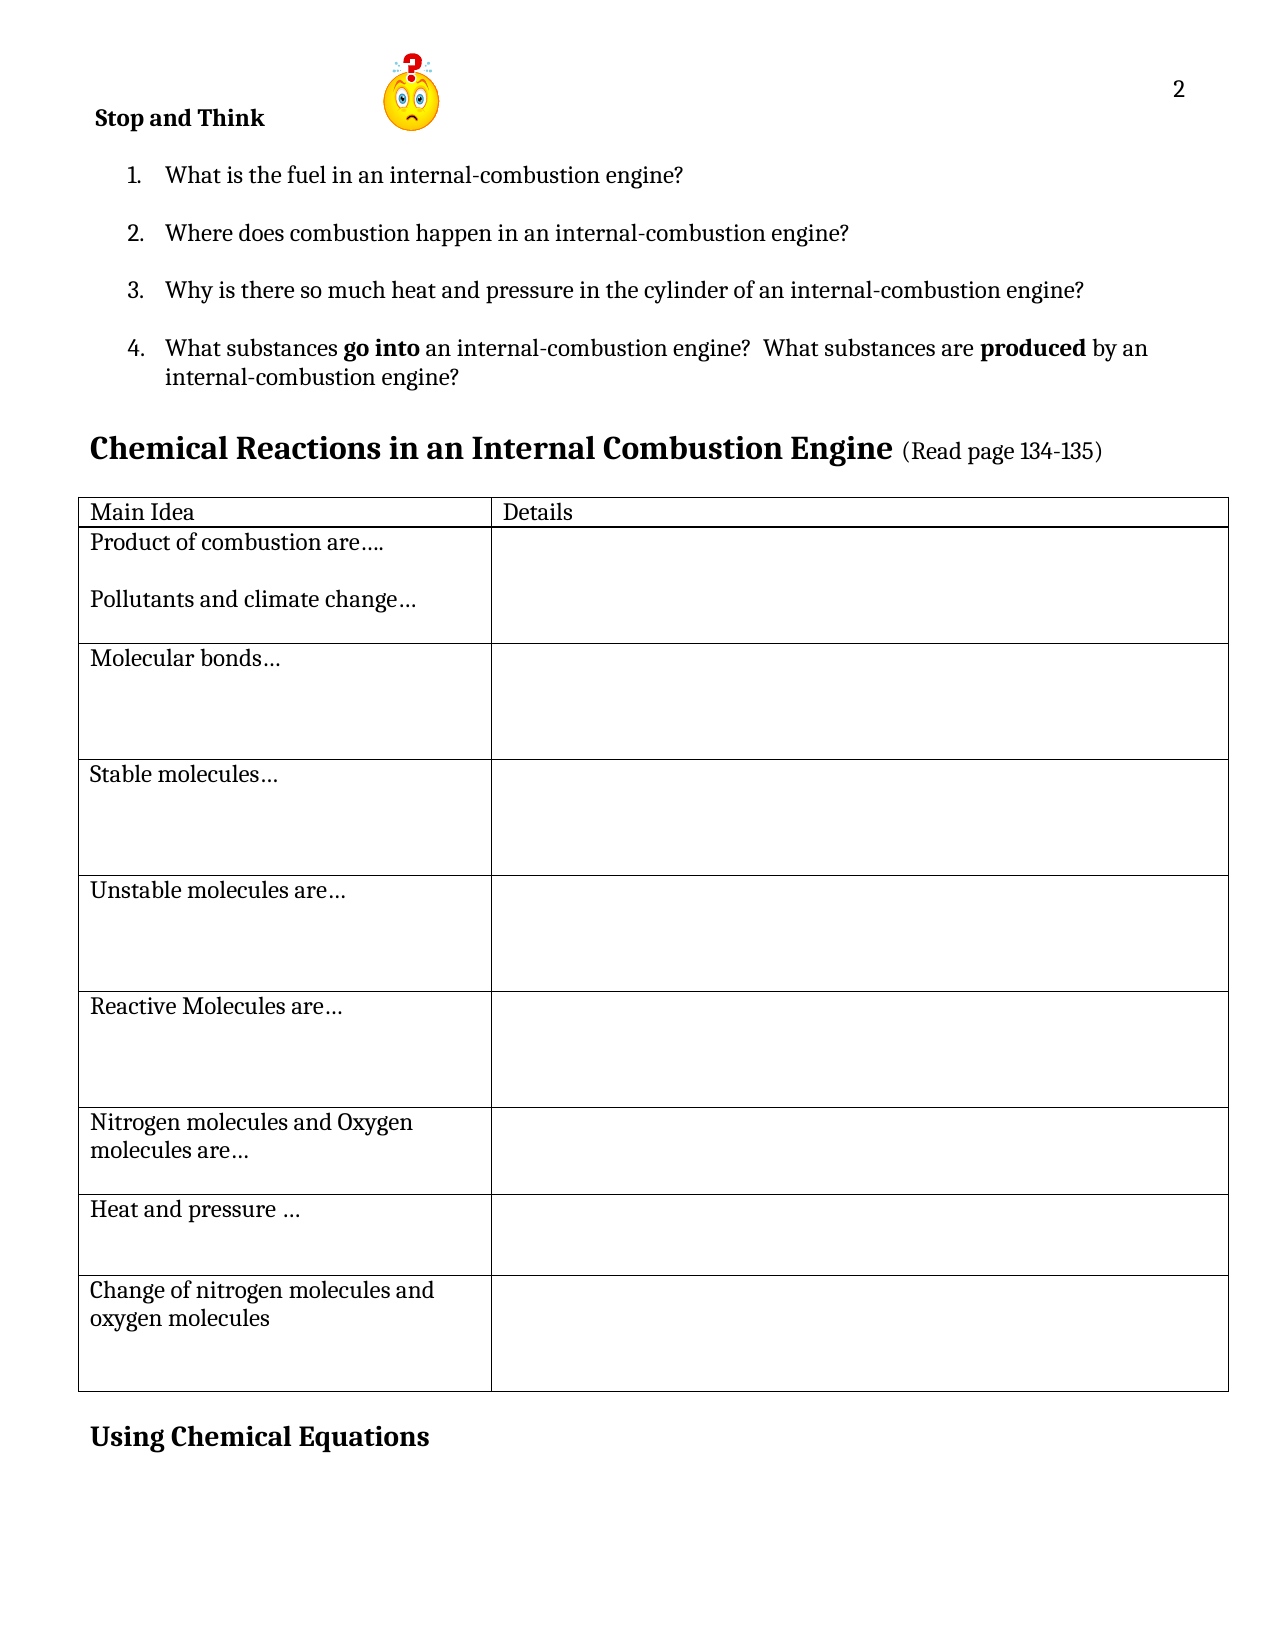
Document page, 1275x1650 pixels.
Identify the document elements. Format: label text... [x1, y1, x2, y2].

list What substances go into an internal-combustion engine? What substances are produced by an internal-combustion engine? [127, 334, 1185, 391]
table_header Details [492, 498, 1228, 526]
table_cell [492, 992, 1228, 1107]
table_cell Change of nitrogen molecules and oxygen molecules [79, 1276, 491, 1391]
table_cell Reactive Molecules are… [79, 992, 491, 1107]
text Stop and Think [90, 104, 1185, 132]
table_cell Molecular bonds… [79, 644, 491, 758]
table_cell Product of combustion are…. Pollutants and climate change… [79, 528, 491, 642]
list Why is there so much heat and pressure in the cylinder of an internal-combustion engine? [127, 276, 1185, 305]
table_cell Nitrogen molecules and Oxygen molecules are… [79, 1108, 491, 1194]
table_cell [492, 1276, 1228, 1391]
table_cell [492, 760, 1228, 874]
table_cell Unstable molecules are… [79, 876, 491, 991]
text Chemical Reactions in an Internal Combustion Engine (Read page 134-135) [90, 429, 1185, 468]
table_cell [492, 1108, 1228, 1194]
table_cell [492, 644, 1228, 758]
list Where does combustion happen in an internal-combustion engine? [127, 219, 1185, 247]
table_cell [492, 528, 1228, 642]
table_cell Heat and pressure … [79, 1195, 491, 1274]
table_cell [492, 1195, 1228, 1274]
table_cell [492, 876, 1228, 991]
text Using Chemical Equations [90, 1420, 1185, 1454]
table_header Main Idea [79, 498, 491, 526]
table_cell Stable molecules… [79, 760, 491, 874]
list What is the fuel in an internal-combustion engine? [127, 161, 1185, 190]
